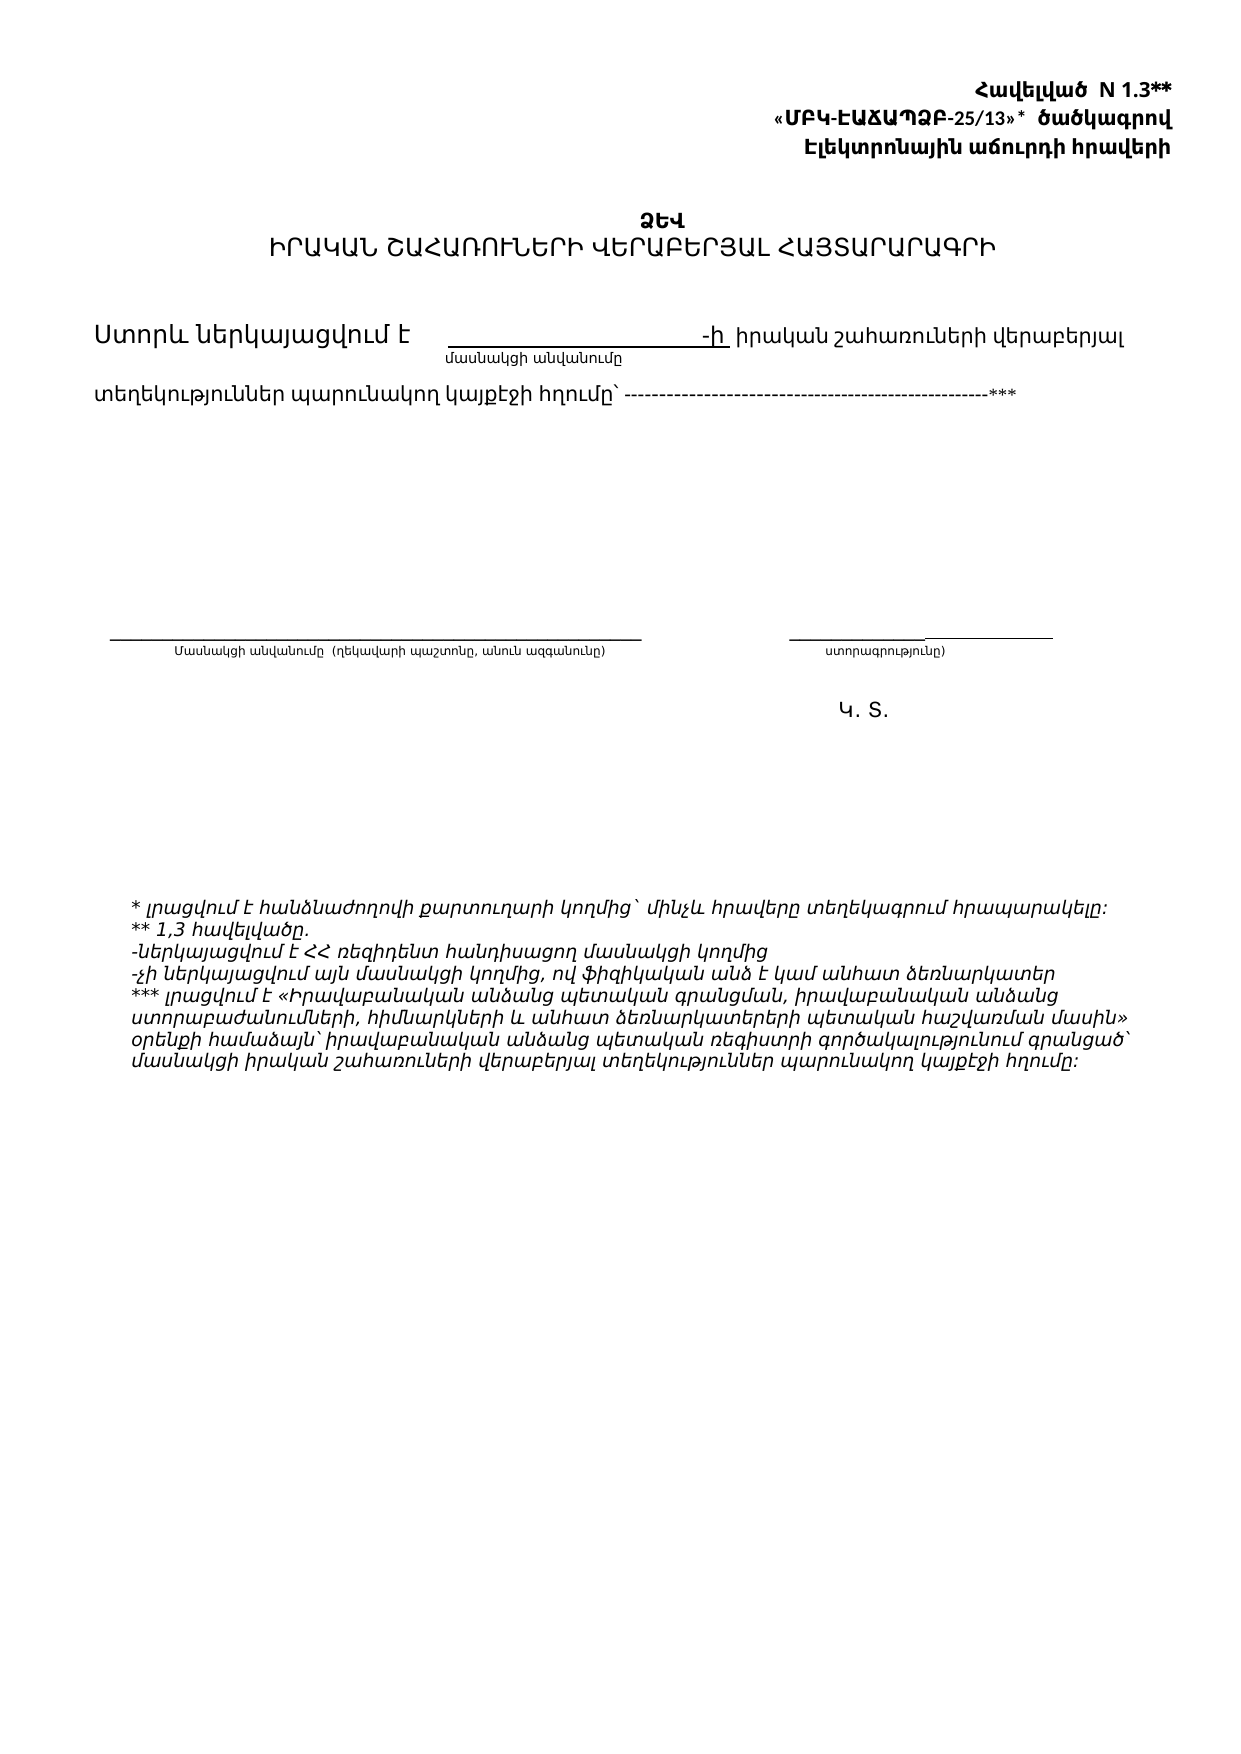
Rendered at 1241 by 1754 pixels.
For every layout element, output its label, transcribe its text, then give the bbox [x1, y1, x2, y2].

text -չի ներկայացվում այն մասնակցի կողմից, ով ֆիզիկական անձ է կամ անհատ ձեռնարկատեր [131, 963, 1171, 985]
text * լրացվում է հանձնաժողովի քարտուղարի կողմից` մինչև հրավերը տեղեկագրում հրապարակելը: [131, 897, 1171, 919]
text Էլեկտրոնային աճուրդի հրավերի [94, 132, 1171, 160]
text ___________________________________________________ _____________ Մասնակցի անվանումը (ղեկավարի պաշտոնը, անուն ազգանունը) ստորագրությունը) [94, 617, 1171, 669]
text Հավելված N 1.3** [94, 75, 1171, 103]
text Կ. Տ. [94, 698, 1171, 722]
text տեղեկություններ պարունակող կայքէջի հղումը՝ ----------------------------------------------------*** [94, 379, 1171, 408]
text Ստորև ներկայացվում է -ի իրական շահառուների վերաբերյալ [94, 321, 1171, 350]
text մասնակցի անվանումը [94, 350, 1171, 379]
text ** 1,3 հավելվածը․ [131, 919, 1171, 941]
text ԻՐԱԿԱՆ ՇԱՀԱՌՈՒՆԵՐԻ ՎԵՐԱԲԵՐՅԱԼ ՀԱՅՏԱՐԱՐԱԳՐԻ [94, 233, 1171, 262]
text *** լրացվում է «Իրավաբանական անձանց պետական գրանցման, իրավաբանական անձանց ստորաբաժանումների, հիմնարկների և անհատ ձեռնարկատերերի պետական հաշվառման մասին» օրենքի համաձայն՝ իրավաբանական անձանց պետական ռեգիստրի գործակալությունում գրանցած՝ մասնակցի իրական շահառուների վերաբերյալ տեղեկություններ պարունակող կայքէջի հղումը: [131, 985, 1171, 1072]
text -ներկայացվում է ՀՀ ռեզիդենտ հանդիսացող մասնակցի կողմից [131, 941, 1171, 963]
text «ՄԲԿ-ԷԱՃԱՊՁԲ-25/13»* ծածկագրով [94, 103, 1171, 132]
text ՁԵՎ [94, 209, 1171, 233]
